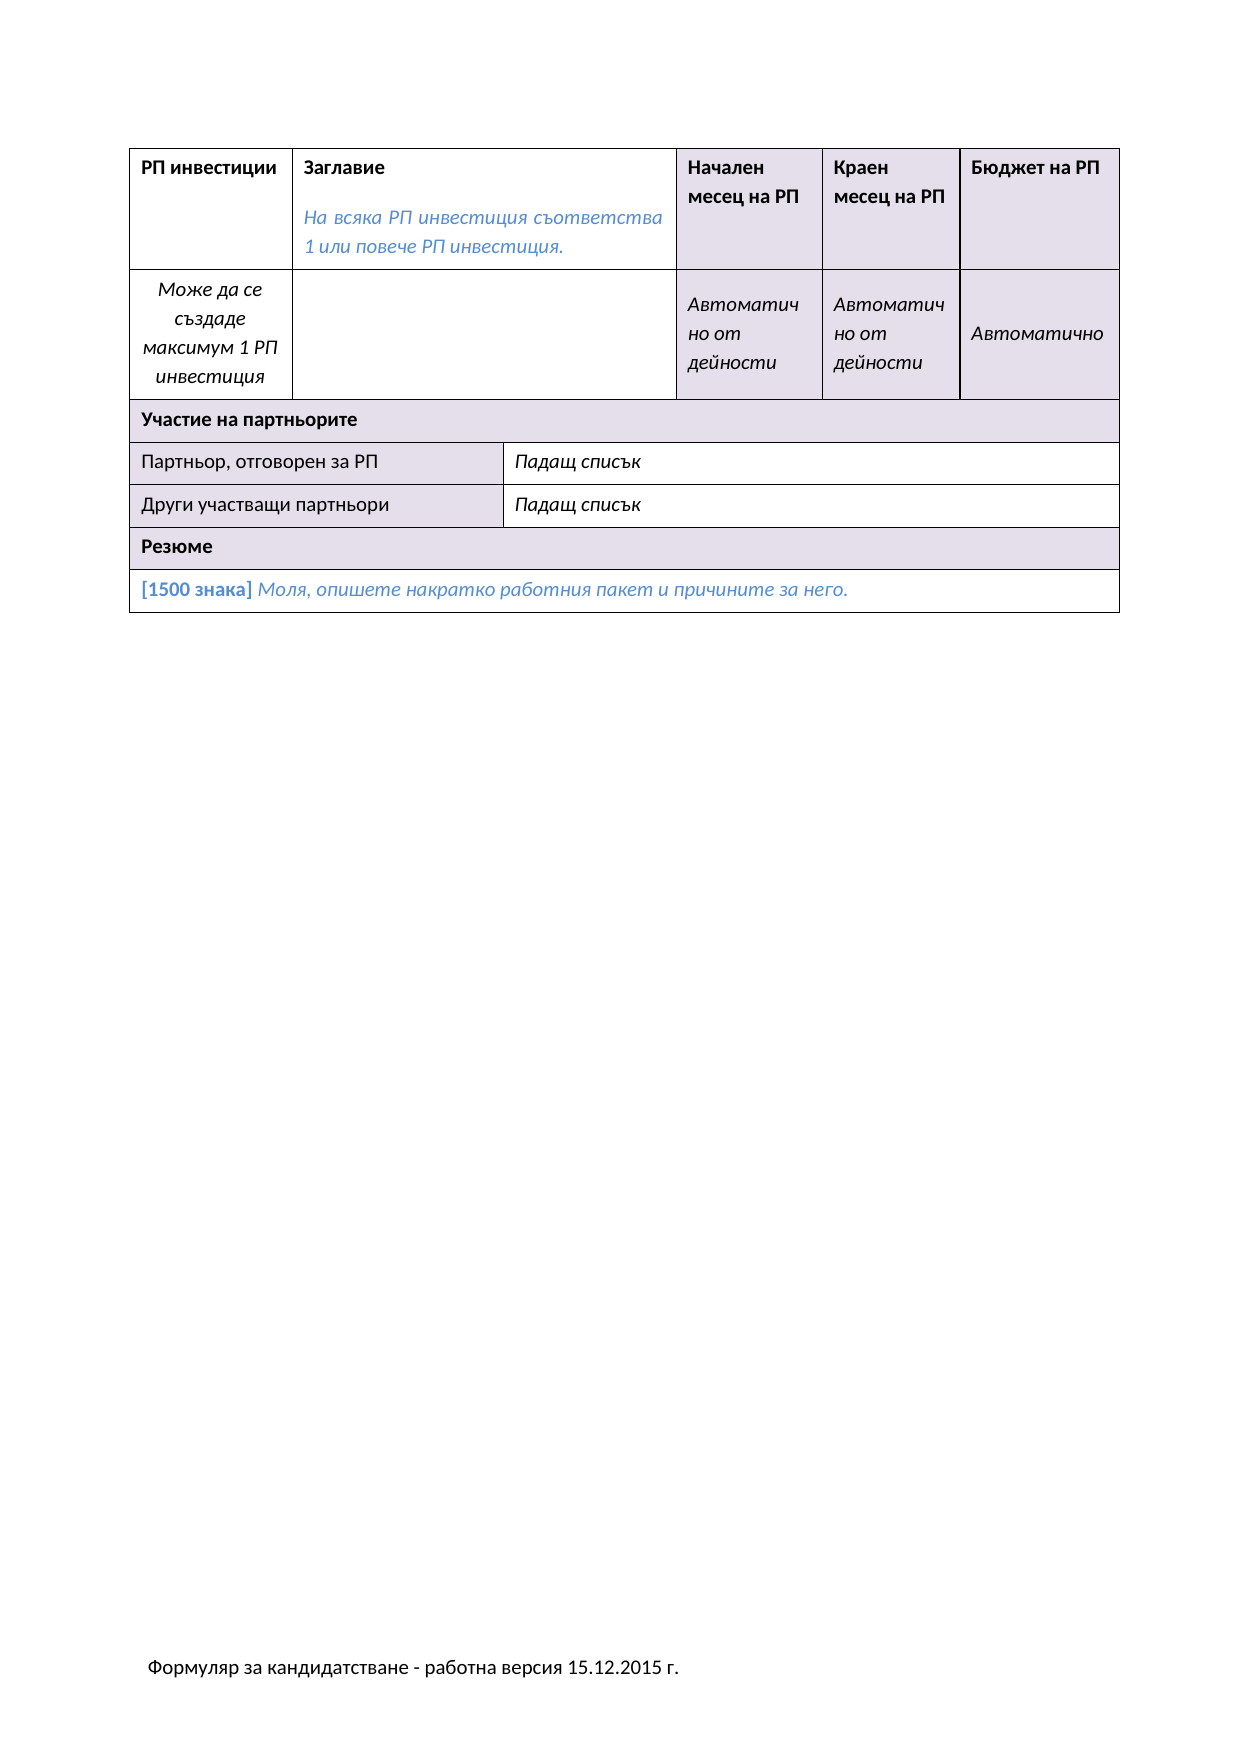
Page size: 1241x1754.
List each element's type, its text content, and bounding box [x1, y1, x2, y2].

table_cell Участие на партньорите [130, 400, 1119, 442]
table_cell Резюме [130, 528, 1119, 569]
table_cell [1500 знака] Моля, опишете накратко работния пакет и причините за него. [130, 570, 1119, 612]
table_header Краен месец на РП [823, 149, 959, 269]
table_header РП инвестиции [130, 149, 292, 269]
table_header Заглавие На всяка РП инвестиция съответства 1 или повече РП инвестиция. [293, 149, 676, 269]
table_cell Автоматично [961, 270, 1119, 399]
table_cell Падащ списък [504, 443, 1119, 484]
table_header Бюджет на РП [961, 149, 1119, 269]
table_cell Автоматично от дейности [823, 270, 959, 399]
table_cell [293, 270, 676, 399]
table_cell Може да се създаде максимум 1 РП инвестиция [130, 270, 292, 399]
table_cell Партньор, отговорен за РП [130, 443, 503, 484]
table_cell Падащ списък [504, 485, 1119, 527]
table_cell Автоматично от дейности [677, 270, 822, 399]
table_cell Други участващи партньори [130, 485, 503, 527]
table_header Начален месец на РП [677, 149, 822, 269]
